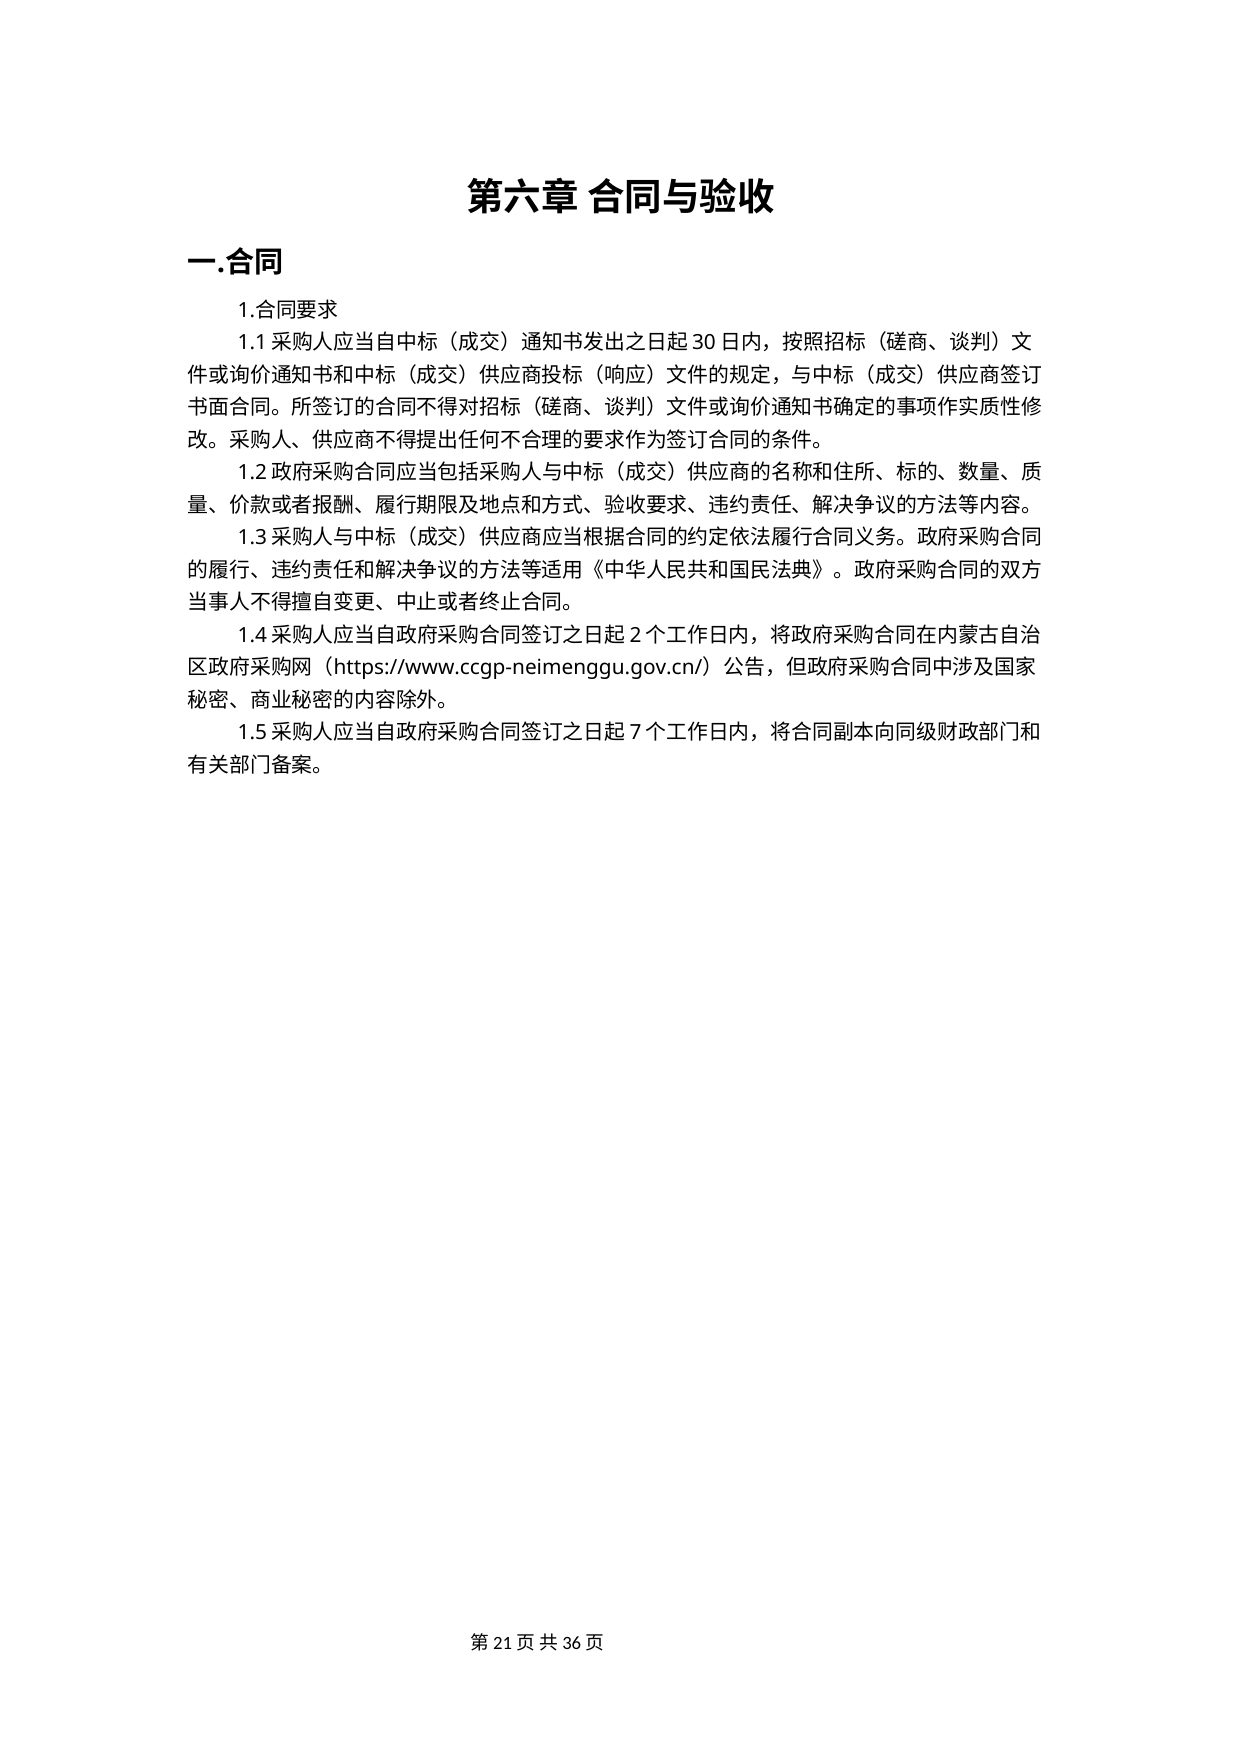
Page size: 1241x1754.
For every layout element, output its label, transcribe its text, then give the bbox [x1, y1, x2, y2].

text 1.5采购人应当自政府采购合同签订之日起7个工作日内，将合同副本向同级财政部门和有关部门备案。 [187, 714, 1053, 779]
text 1.合同要求 [187, 292, 1053, 324]
text 1.2政府采购合同应当包括采购人与中标（成交）供应商的名称和住所、标的、数量、质量、价款或者报酬、履行期限及地点和方式、验收要求、违约责任、解决争议的方法等内容。 [187, 454, 1053, 519]
text 1.3采购人与中标（成交）供应商应当根据合同的约定依法履行合同义务。政府采购合同的履行、违约责任和解决争议的方法等适用《中华人民共和国民法典》。政府采购合同的双方当事人不得擅自变更、中止或者终止合同。 [187, 519, 1053, 617]
text 1.1采购人应当自中标（成交）通知书发出之日起30日内，按照招标（磋商、谈判）文件或询价通知书和中标（成交）供应商投标（响应）文件的规定，与中标（成交）供应商签订书面合同。所签订的合同不得对招标（磋商、谈判）文件或询价通知书确定的事项作实质性修改。采购人、供应商不得提出任何不合理的要求作为签订合同的条件。 [187, 324, 1053, 454]
text 1.4采购人应当自政府采购合同签订之日起2个工作日内，将政府采购合同在内蒙古自治区政府采购网（https://www.ccgp-neimenggu.gov.cn/）公告，但政府采购合同中涉及国家秘密、商业秘密的内容除外。 [187, 617, 1053, 714]
text 第六章 合同与验收 [187, 162, 1053, 227]
text 一.合同 [187, 227, 1053, 292]
